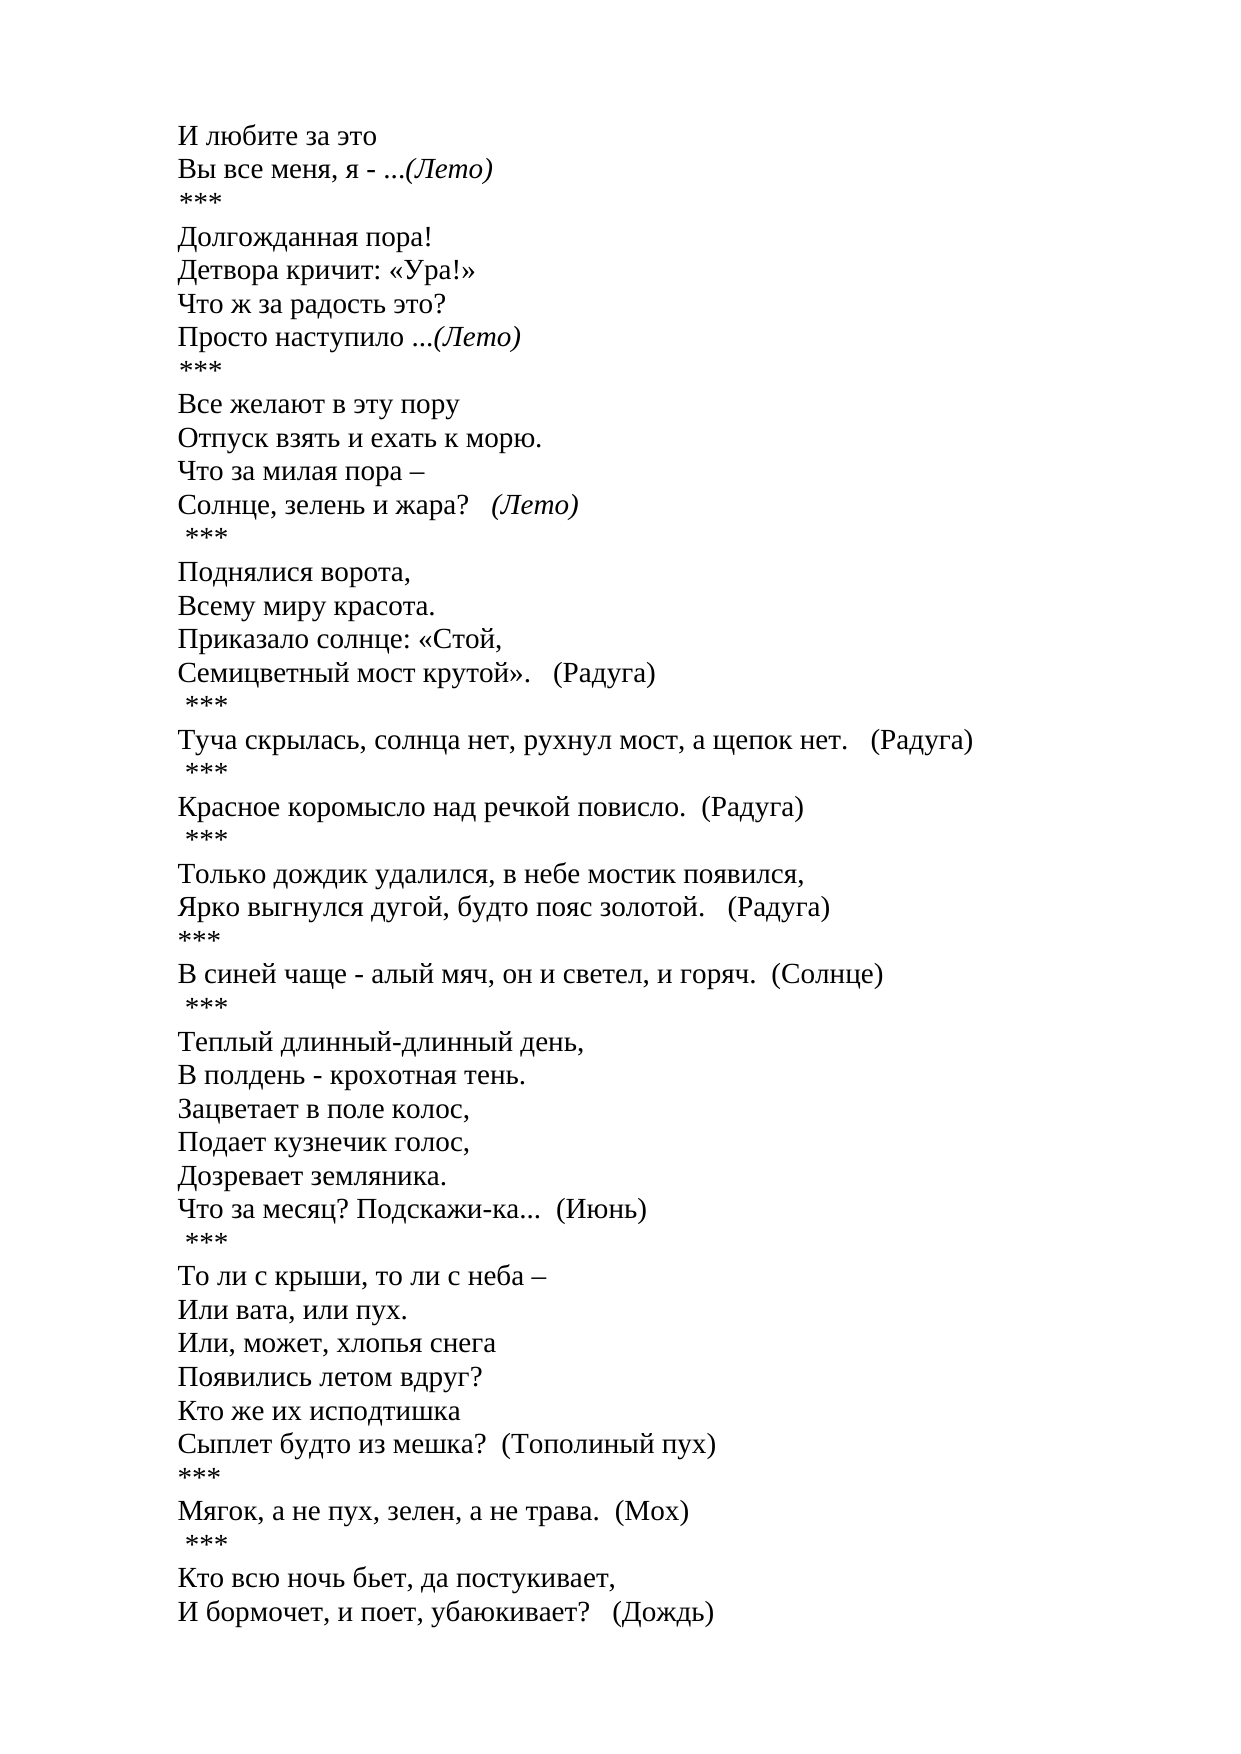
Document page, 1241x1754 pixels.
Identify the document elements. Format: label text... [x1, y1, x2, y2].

text Дозревает земляника. [177, 1158, 1152, 1191]
text *** [177, 1460, 1152, 1493]
text Кто всю ночь бьет, да постукивает, [177, 1560, 1152, 1594]
text *** [177, 688, 1152, 722]
text Семицветный мост крутой». (Радуга) [177, 655, 1152, 688]
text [177, 118, 1152, 185]
text *** [177, 990, 1152, 1024]
text Появились летом вдруг? [177, 1359, 1152, 1393]
text Все желают в эту пору Отпуск взять и ехать к морю. [177, 386, 1152, 453]
text *** [177, 755, 1152, 789]
text То ли с крыши, то ли с неба – [177, 1258, 1152, 1292]
text Кто же их исподтишка [177, 1393, 1152, 1426]
text Долгожданная пора! Детвора кричит: «Ура!» Что ж за радость это? Просто наступило ...(Лето) [177, 219, 1152, 353]
text *** [177, 185, 1152, 219]
text *** [177, 353, 1152, 386]
text Красное коромысло над речкой повисло. (Радуга) [177, 789, 1152, 822]
text Что за милая пора – Солнце, зелень и жара? (Лето) [177, 453, 1152, 521]
text И бормочет, и поет, убаюкивает? (Дождь) [177, 1594, 1152, 1627]
text *** [177, 1527, 1152, 1560]
text Ярко выгнулся дугой, будто пояс золотой. (Радуга) [177, 889, 1152, 923]
text Мягок, а не пух, зелен, а не трава. (Мох) [177, 1493, 1152, 1527]
text В синей чаще - алый мяч, он и светел, и горяч. (Солнце) [177, 957, 1152, 990]
text Или, может, хлопья снега [177, 1326, 1152, 1359]
text Теплый длинный-длинный день, [177, 1024, 1152, 1057]
text *** [177, 923, 1152, 957]
text Туча скрылась, солнца нет, рухнул мост, а щепок нет. (Радуга) [177, 722, 1152, 755]
text Подает кузнечик голос, [177, 1124, 1152, 1158]
text *** [177, 822, 1152, 856]
text Сыплет будто из мешка? (Тополиный пух) [177, 1426, 1152, 1460]
text Поднялися ворота, [177, 554, 1152, 588]
text Только дождик удалился, в небе мостик появился, [177, 856, 1152, 889]
text Что за месяц? Подскажи-ка... (Июнь) [177, 1191, 1152, 1225]
text *** [177, 521, 1152, 554]
text В полдень - крохотная тень. [177, 1057, 1152, 1091]
text *** [177, 1225, 1152, 1258]
text Или вата, или пух. [177, 1292, 1152, 1326]
text Приказало солнце: «Стой, [177, 621, 1152, 655]
text Всему миру красота. [177, 588, 1152, 621]
text Зацветает в поле колос, [177, 1091, 1152, 1124]
